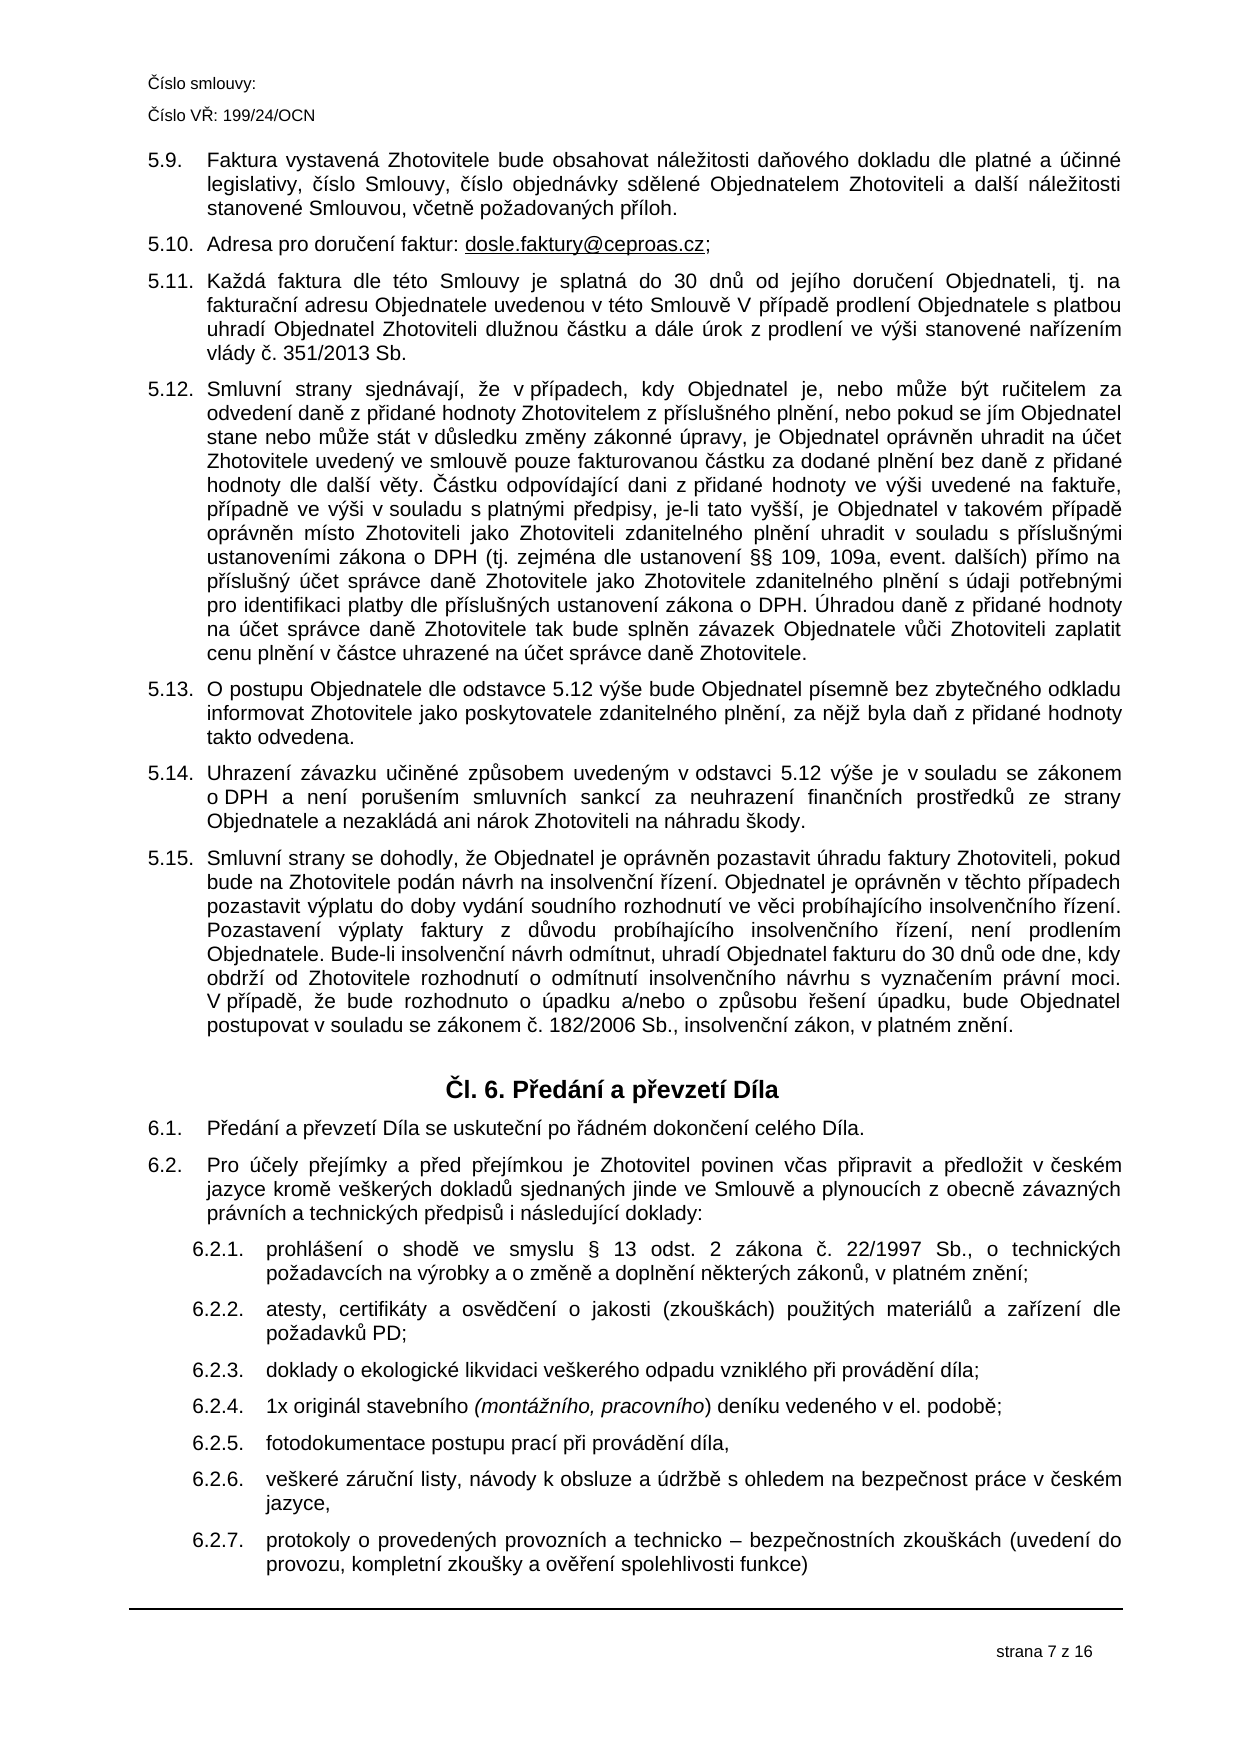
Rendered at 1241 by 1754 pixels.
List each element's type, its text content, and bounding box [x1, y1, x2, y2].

text Smluvní strany se dohodly, že Objednatel je oprávněn pozastavit úhradu faktury Zhotoviteli, pokud bude na Zhotovitele podán návrh na insolvenční řízení. Objednatel je oprávněn v těchto případech pozastavit výplatu do doby vydání soudního rozhodnutí ve věci probíhajícího insolvenčního řízení. Pozastavení výplaty faktury z důvodu probíhajícího insolvenčního řízení, není prodlením Objednatele. Bude-li insolvenční návrh odmítnut, uhradí Objednatel fakturu do 30 dnů ode dne, kdy obdrží od Zhotovitele rozhodnutí o odmítnutí insolvenčního návrhu s vyznačením právní moci. V případě, že bude rozhodnuto o úpadku a/nebo o způsobu řešení úpadku, bude Objednatel postupovat v souladu se zákonem č. 182/2006 Sb., insolvenční zákon, v platném znění. [148, 846, 1122, 1037]
text prohlášení o shodě ve smyslu § 13 odst. 2 zákona č. 22/1997 Sb., o technických požadavcích na výrobky a o změně a doplnění některých zákonů, v platném znění; [192, 1237, 1122, 1285]
text O postupu Objednatele dle odstavce 5.12 výše bude Objednatel písemně bez zbytečného odkladu informovat Zhotovitele jako poskytovatele zdanitelného plnění, za nějž byla daň z přidané hodnoty takto odvedena. [148, 677, 1122, 749]
text veškeré záruční listy, návody k obsluze a údržbě s ohledem na bezpečnost práce v českém jazyce, [192, 1467, 1122, 1515]
text Předání a převzetí Díla se uskuteční po řádném dokončení celého Díla. [148, 1116, 1122, 1140]
text Každá faktura dle této Smlouvy je splatná do 30 dnů od jejího doručení Objednateli, tj. na fakturační adresu Objednatele uvedenou v této Smlouvě V případě prodlení Objednatele s platbou uhradí Objednatel Zhotoviteli dlužnou částku a dále úrok z prodlení ve výši stanovené nařízením vlády č. 351/2013 Sb. [148, 268, 1122, 364]
text atesty, certifikáty a osvědčení o jakosti (zkouškách) použitých materiálů a zařízení dle požadavků PD; [192, 1297, 1122, 1345]
text Adresa pro doručení faktur: dosle.faktury@ceproas.cz; [148, 232, 1122, 256]
text Předání a převzetí Díla [102, 1075, 1122, 1103]
text fotodokumentace postupu prací při provádění díla, [192, 1431, 1122, 1454]
text protokoly o provedených provozních a technicko – bezpečnostních zkouškách (uvedení do provozu, kompletní zkoušky a ověření spolehlivosti funkce) [192, 1527, 1122, 1575]
text Pro účely přejímky a před přejímkou je Zhotovitel povinen včas připravit a předložit v českém jazyce kromě veškerých dokladů sjednaných jinde ve Smlouvě a plynoucích z obecně závazných právních a technických předpisů i následující doklady: [148, 1152, 1122, 1224]
text Faktura vystavená Zhotovitele bude obsahovat náležitosti daňového dokladu dle platné a účinné legislativy, číslo Smlouvy, číslo objednávky sdělené Objednatelem Zhotoviteli a další náležitosti stanovené Smlouvou, včetně požadovaných příloh. [148, 148, 1122, 219]
text doklady o ekologické likvidaci veškerého odpadu vzniklého při provádění díla; [192, 1358, 1122, 1382]
text 1x originál stavebního (montážního, pracovního) deníku vedeného v el. podobě; [192, 1394, 1122, 1418]
text Smluvní strany sjednávají, že v případech, kdy Objednatel je, nebo může být ručitelem za odvedení daně z přidané hodnoty Zhotovitelem z příslušného plnění, nebo pokud se jím Objednatel stane nebo může stát v důsledku změny zákonné úpravy, je Objednatel oprávněn uhradit na účet Zhotovitele uvedený ve smlouvě pouze fakturovanou částku za dodané plnění bez daně z přidané hodnoty dle další věty. Částku odpovídající dani z přidané hodnoty ve výši uvedené na faktuře, případně ve výši v souladu s platnými předpisy, je-li tato vyšší, je Objednatel v takovém případě oprávněn místo Zhotoviteli jako Zhotoviteli zdanitelného plnění uhradit v souladu s příslušnými ustanoveními zákona o DPH (tj. zejména dle ustanovení §§ 109, 109a, event. dalších) přímo na příslušný účet správce daně Zhotovitele jako Zhotovitele zdanitelného plnění s údaji potřebnými pro identifikaci platby dle příslušných ustanovení zákona o DPH. Úhradou daně z přidané hodnoty na účet správce daně Zhotovitele tak bude splněn závazek Objednatele vůči Zhotoviteli zaplatit cenu plnění v částce uhrazené na účet správce daně Zhotovitele. [148, 377, 1122, 664]
text Uhrazení závazku učiněné způsobem uvedeným v odstavci 5.12 výše je v souladu se zákonem o DPH a není porušením smluvních sankcí za neuhrazení finančních prostředků ze strany Objednatele a nezakládá ani nárok Zhotoviteli na náhradu škody. [148, 761, 1122, 833]
